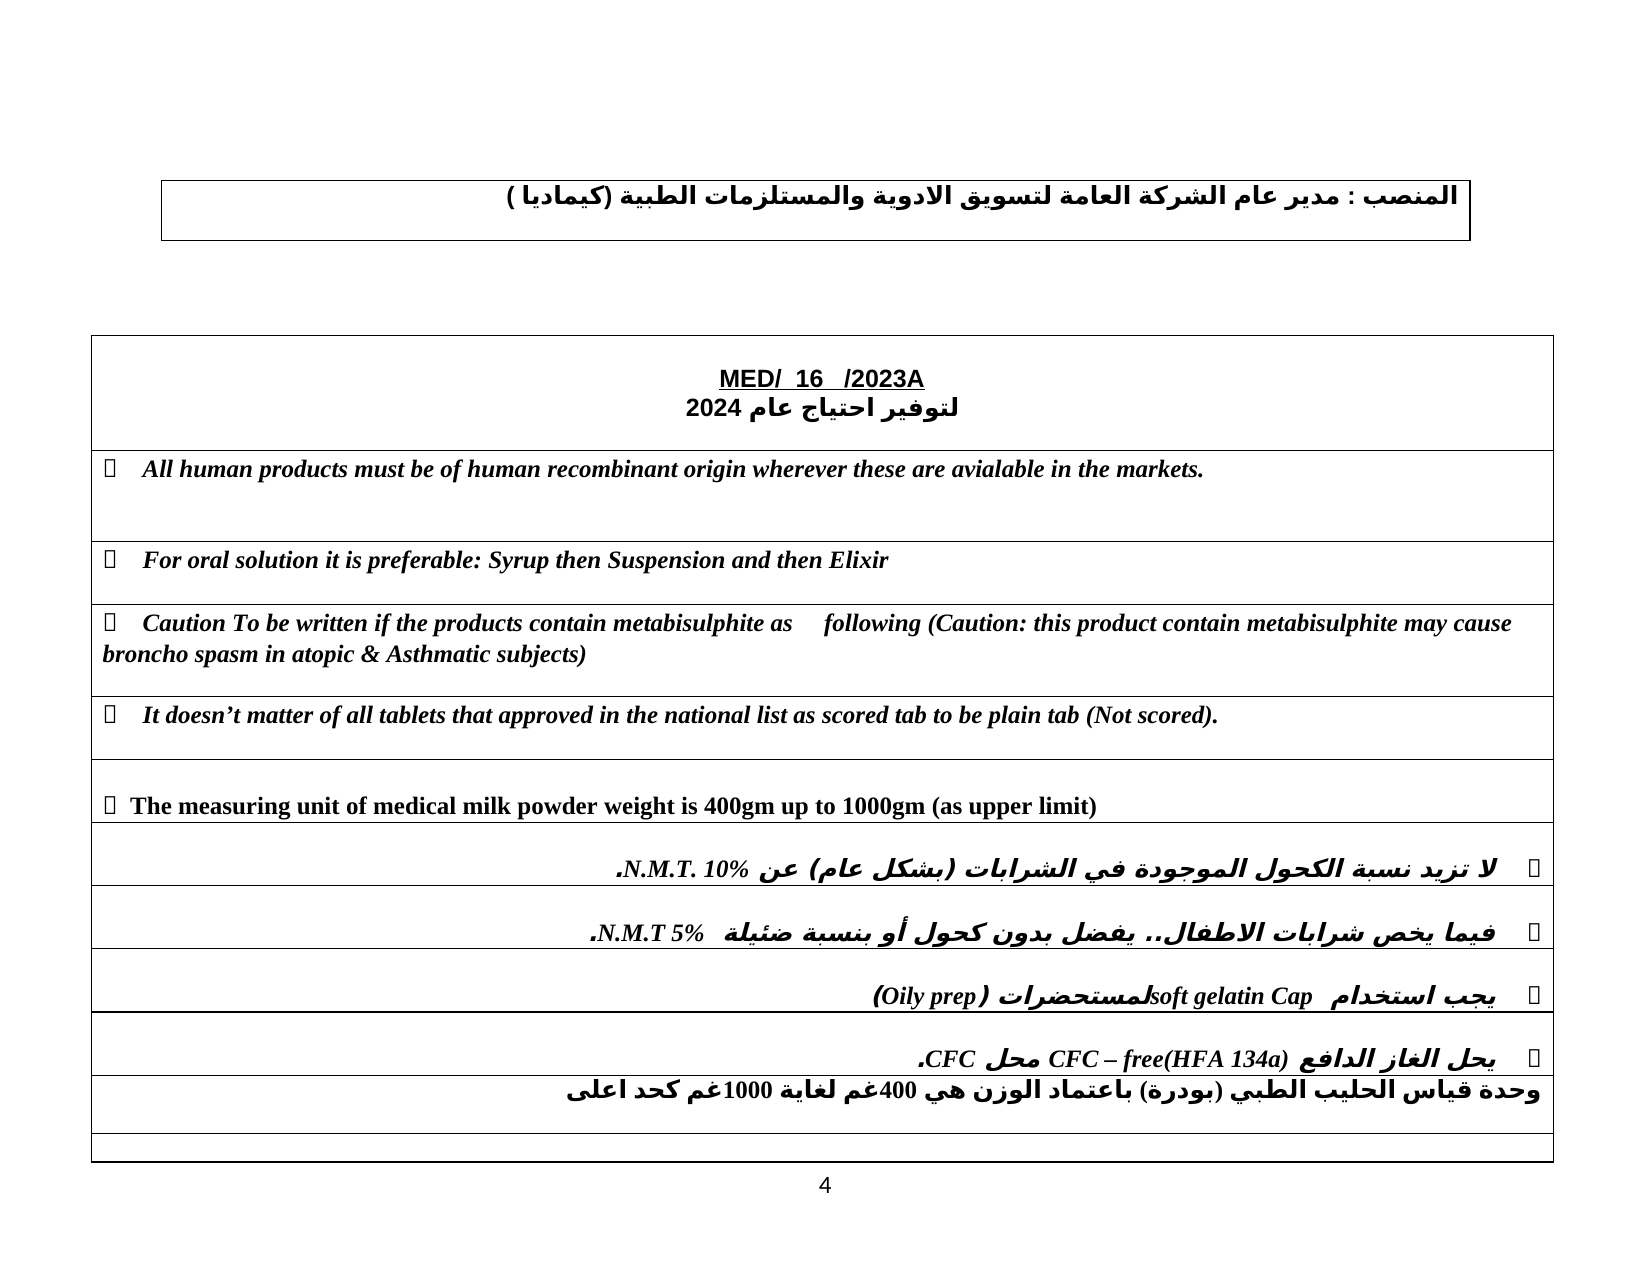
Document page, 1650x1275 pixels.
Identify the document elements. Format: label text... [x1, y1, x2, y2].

table_cell  For oral solution it is preferable: Syrup then Suspension and then Elixir [92, 542, 1553, 604]
table_cell المنصب : مدير عام الشركة العامة لتسويق الادوية والمستلزمات الطبية (كيماديا ) [162, 181, 1469, 240]
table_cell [92, 1134, 1553, 1161]
table_cell  It doesn’t matter of all tablets that approved in the national list as scored tab to be plain tab (Not scored). [92, 697, 1553, 759]
table_cell  All human products must be of human recombinant origin wherever these are avialable in the markets. [92, 451, 1553, 541]
table_cell وحدة قياس الحليب الطبي (بودرة) باعتماد الوزن هي 400غم لغاية 1000غم كحد اعلى [92, 1076, 1553, 1132]
table_header MED/ 16 /2023A لتوفير احتياج عام 2024 [92, 336, 1553, 450]
table_cell  لا تزيد نسبة الكحول الموجودة في الشرابات (بشكل عام) عن N.M.T. 10%. [92, 823, 1553, 885]
table_cell  يجب استخدام soft gelatin Capلمستحضرات (Oily prep) [92, 949, 1553, 1011]
table_cell  فيما يخص شرابات الاطفال.. يفضل بدون كحول أو بنسبة ضئيلة N.M.T 5%. [92, 886, 1553, 948]
table_cell  يحل الغاز الدافع CFC – free(HFA 134a) محل CFC. [92, 1013, 1553, 1074]
table_cell  Caution To be written if the products contain metabisulphite as following (Caution: this product contain metabisulphite may cause broncho spasm in atopic & Asthmatic subjects) [92, 605, 1553, 696]
table_cell  The measuring unit of medical milk powder weight is 400gm up to 1000gm (as upper limit) [92, 760, 1553, 822]
